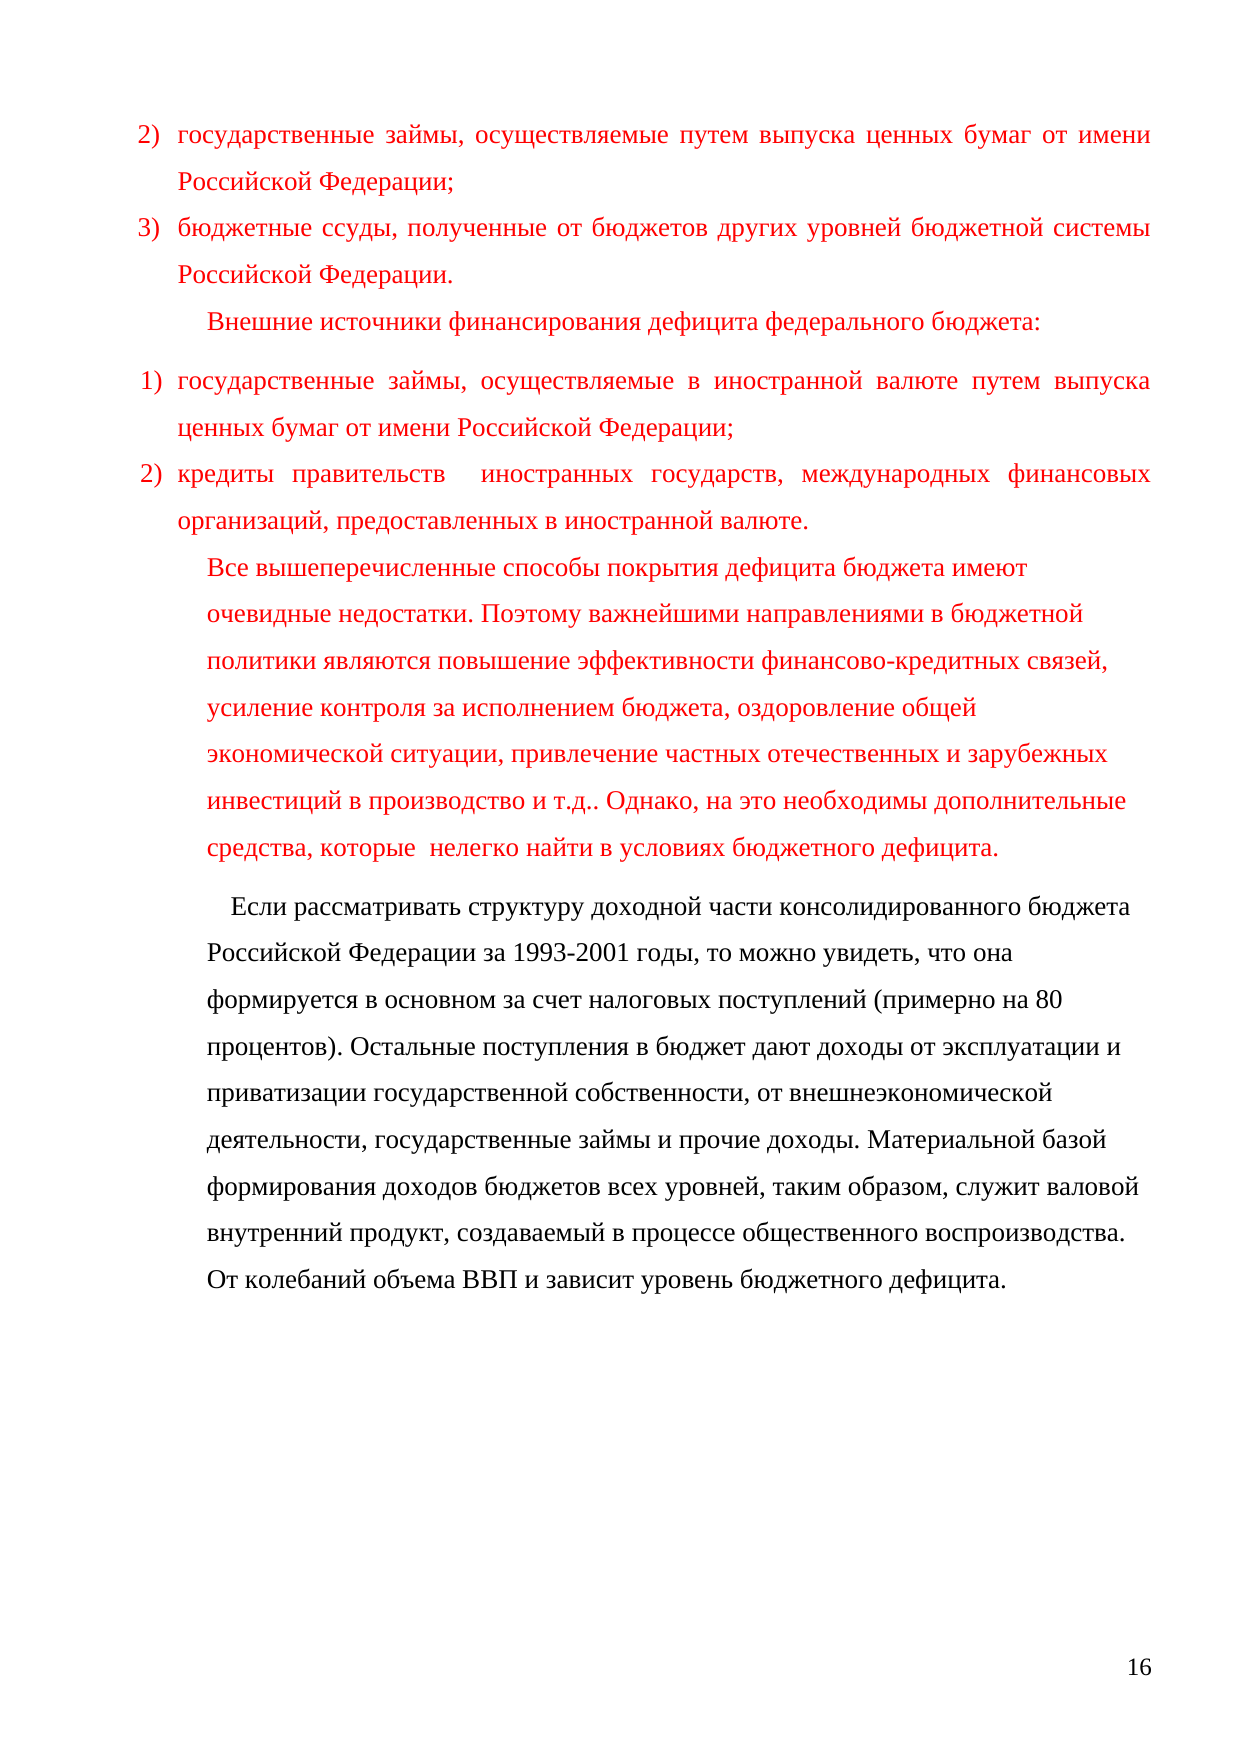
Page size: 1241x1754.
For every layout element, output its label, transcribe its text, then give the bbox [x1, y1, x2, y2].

list государственные займы, осуществляемые в иностранной валюте путем выпуска ценных бумаг от имени Российской Федерации; [140, 364, 1152, 442]
list бюджетные ссуды, полученные от бюджетов других уровней бюджетной системы Российской Федерации. [137, 211, 1152, 289]
list государственные займы, осуществляемые путем выпуска ценных бумаг от имени Российской Федерации; [137, 118, 1152, 196]
text Если рассматривать структуру доходной части консолидированного бюджета Российской Федерации за 1993-2001 годы, то можно увидеть, что она формируется в основном за счет налоговых поступлений (примерно на 80 процентов). Остальные поступления в бюджет дают доходы от эксплуатации и приватизации государственной собственности, от внешнеэкономической деятельности, государственные займы и прочие доходы. Материальной базой формирования доходов бюджетов всех уровней, таким образом, служит валовой внутренний продукт, создаваемый в процессе общественного воспроизводства. От колебаний объема ВВП и зависит уровень бюджетного дефицита. [207, 890, 1152, 1294]
list кредиты правительств иностранных государств, международных финансовых организаций, предоставленных в иностранной валюте. [140, 457, 1152, 535]
text Внешние источники финансирования дефицита федерального бюджета: [207, 305, 1152, 336]
text Все вышеперечисленные способы покрытия дефицита бюджета имеют очевидные недостатки. Поэтому важнейшими направлениями в бюджетной политики являются повышение эффективности финансово-кредитных связей, усиление контроля за исполнением бюджета, оздоровление общей экономической ситуации, привлечение частных отечественных и зарубежных инвестиций в производство и т.д.. Однако, на это необходимы дополнительные средства, которые нелегко найти в условиях бюджетного дефицита. [207, 551, 1152, 862]
